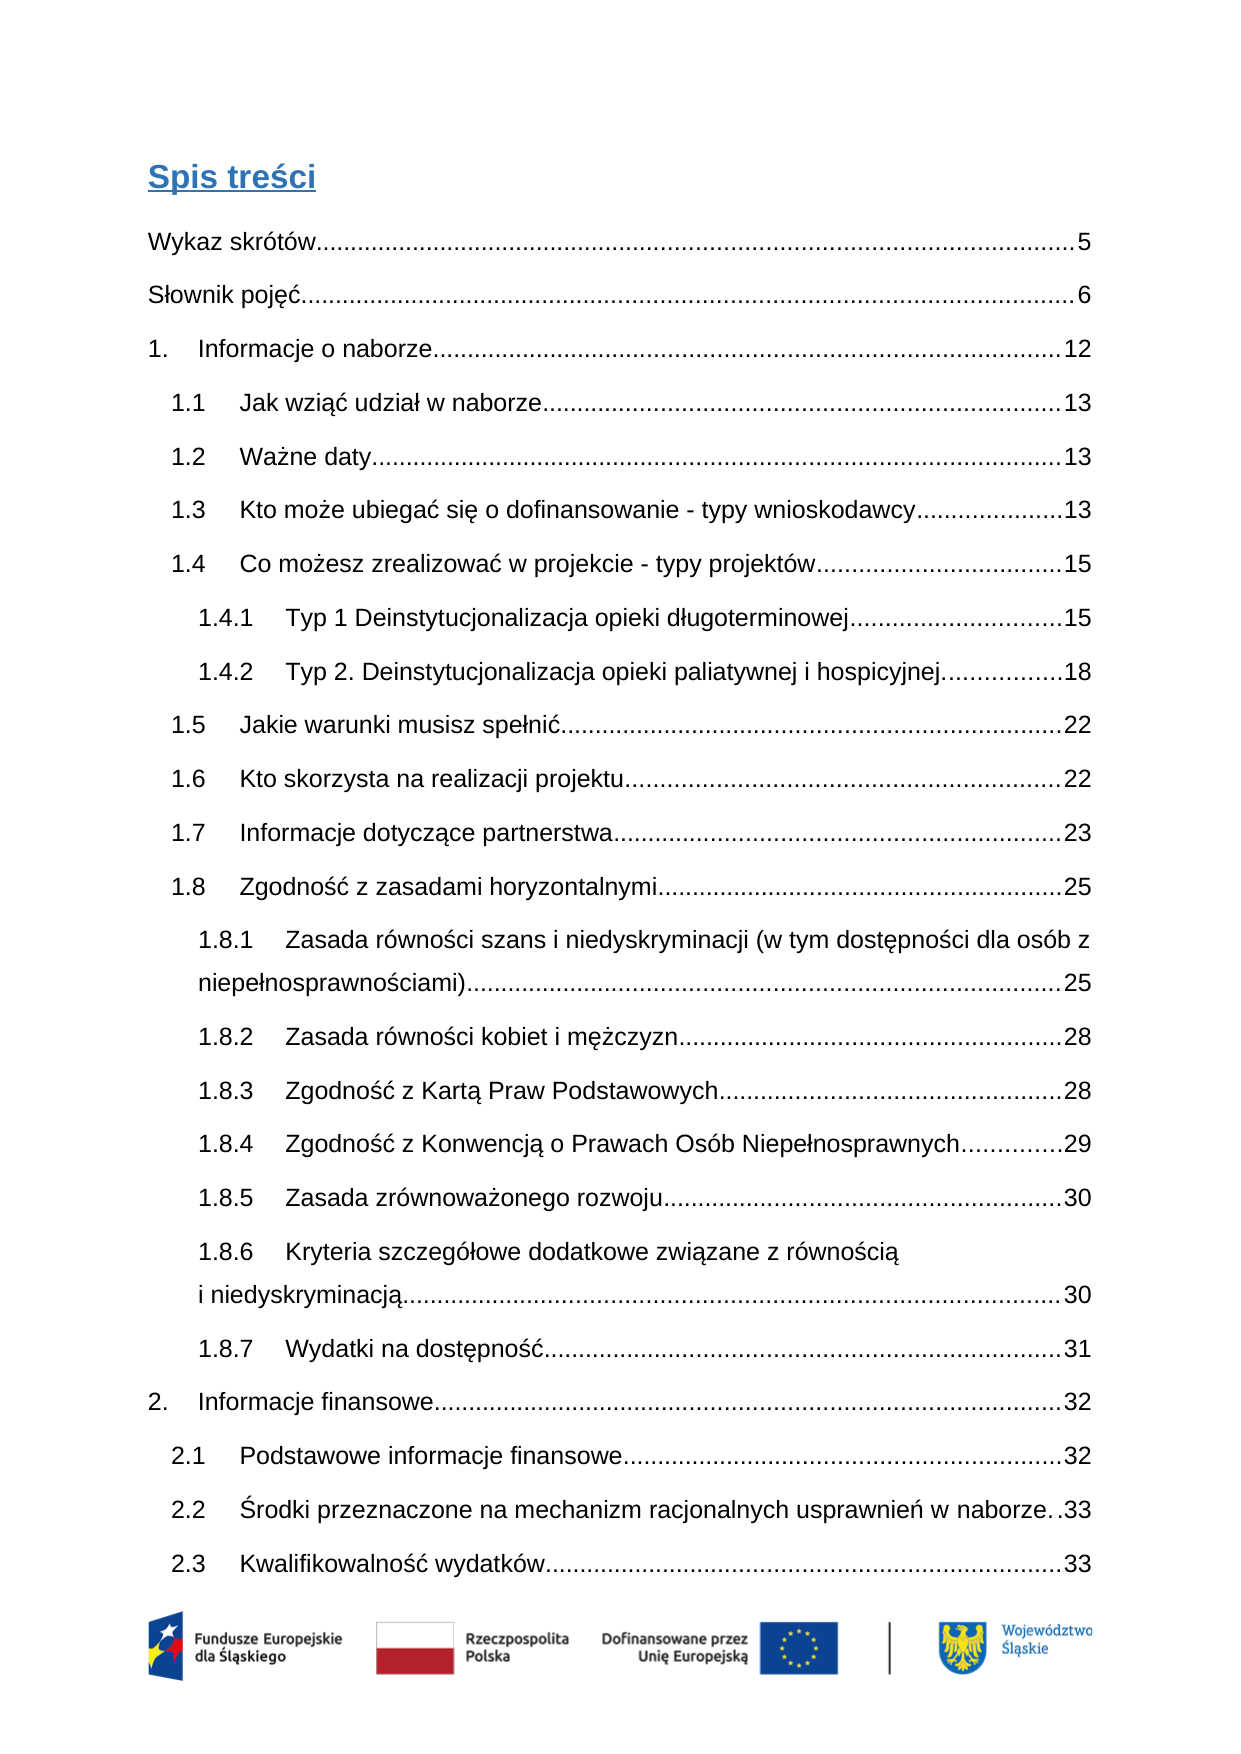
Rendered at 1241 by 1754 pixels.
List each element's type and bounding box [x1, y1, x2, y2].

picture [148, 1611, 1093, 1681]
